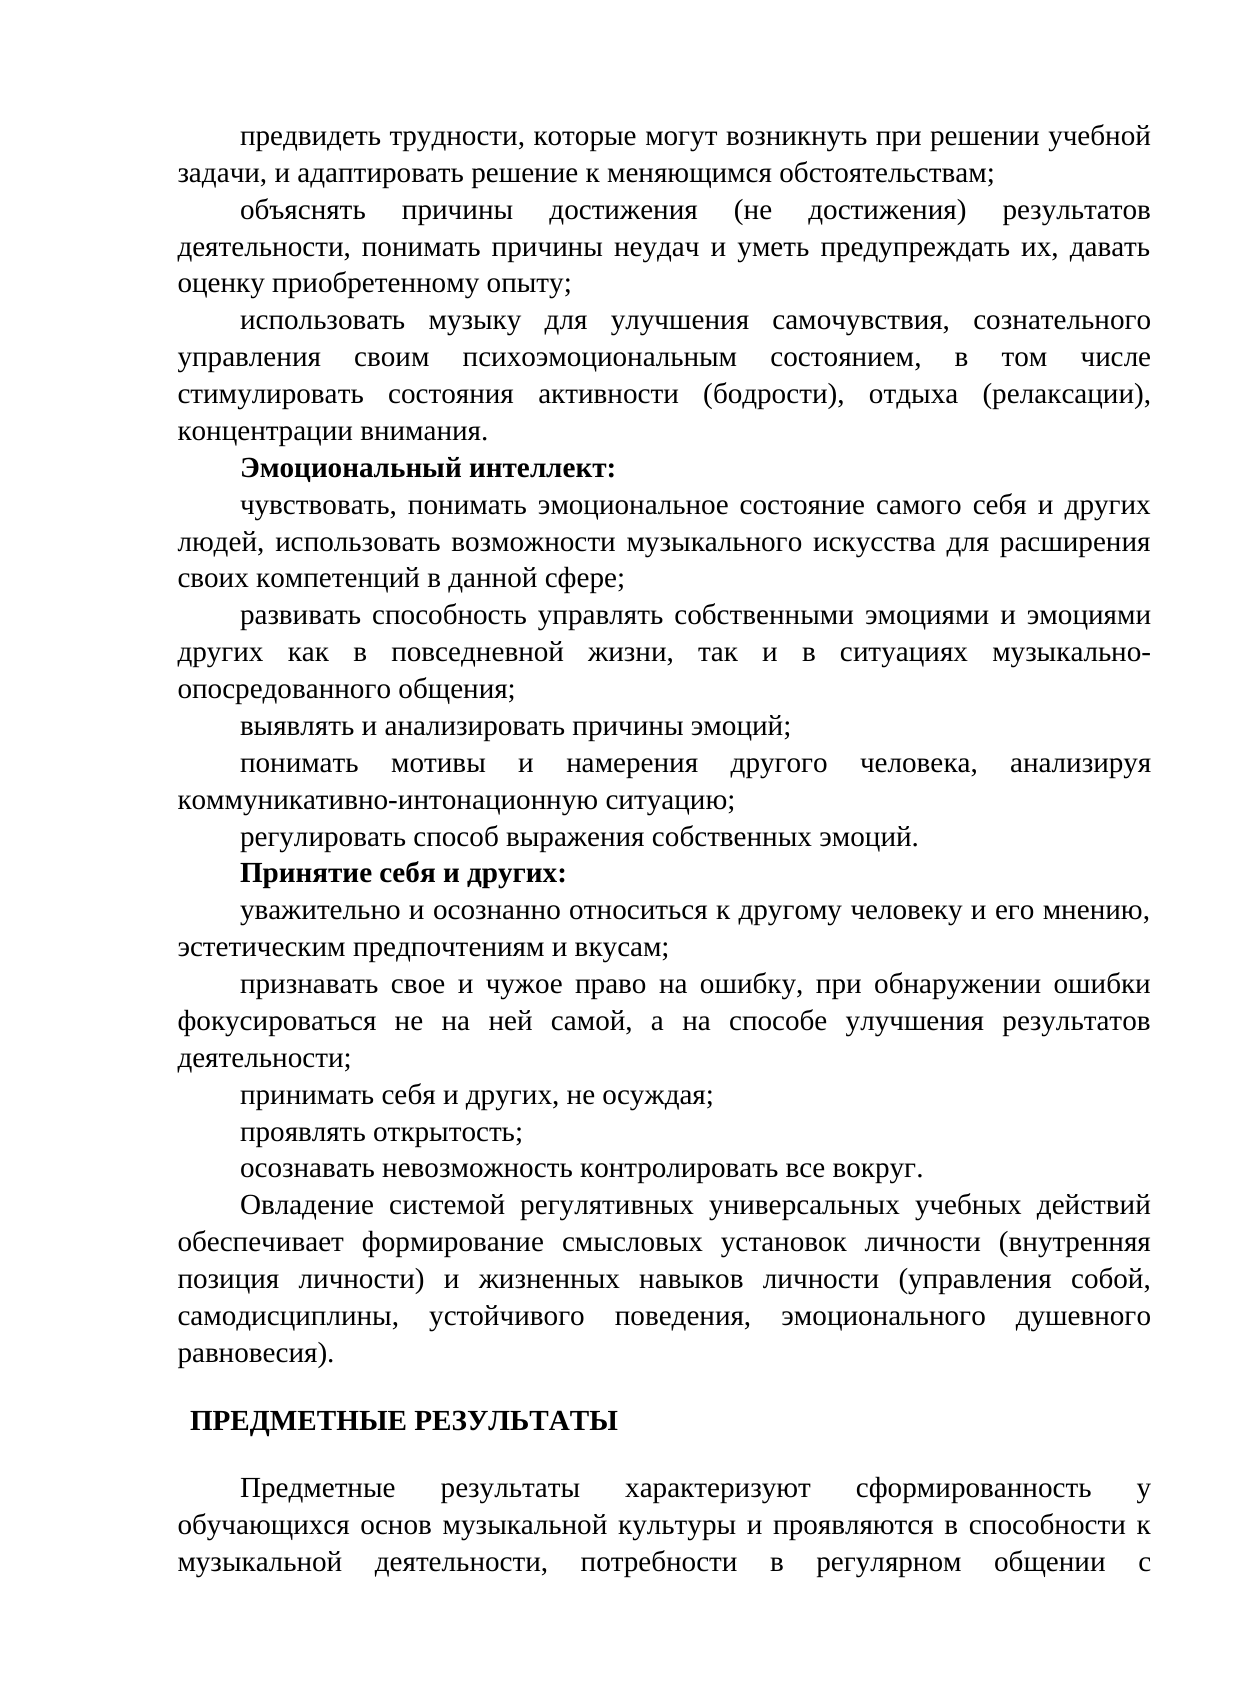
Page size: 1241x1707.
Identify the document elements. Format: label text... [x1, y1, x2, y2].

text понимать мотивы и намерения другого человека, анализируя коммуникативно-интонационную ситуацию; [177, 745, 1152, 815]
text ПРЕДМЕТНЫЕ РЕЗУЛЬТАТЫ [190, 1403, 1152, 1436]
text принимать себя и других, не осуждая; [177, 1077, 1152, 1110]
text объяснять причины достижения (не достижения) результатов деятельности, понимать причины неудач и уметь предупреждать их, давать оценку приобретенному опыту; [177, 192, 1152, 299]
text развивать способность управлять собственными эмоциями и эмоциями других как в повседневной жизни, так и в ситуациях музыкально-опосредованного общения; [177, 597, 1152, 705]
text Принятие себя и других: [177, 856, 1152, 889]
text предвидеть трудности, которые могут возникнуть при решении учебной задачи, и адаптировать решение к меняющимся обстоятельствам; [177, 118, 1152, 188]
text Эмоциональный интеллект: [177, 450, 1152, 483]
text чувствовать, понимать эмоциональное состояние самого себя и других людей, использовать возможности музыкального искусства для расширения своих компетенций в данной сфере; [177, 487, 1152, 594]
text Овладение системой регулятивных универсальных учебных действий обеспечивает формирование смысловых установок личности (внутренняя позиция личности) и жизненных навыков личности (управления собой, самодисциплины, устойчивого поведения, эмоционального душевного равновесия). [177, 1187, 1152, 1368]
text выявлять и анализировать причины эмоций; [177, 708, 1152, 742]
text регулировать способ выражения собственных эмоций. [177, 819, 1152, 852]
text осознавать невозможность контролировать все вокруг. [177, 1151, 1152, 1184]
text признавать свое и чужое право на ошибку, при обнаружении ошибки фокусироваться не на ней самой, а на способе улучшения результатов деятельности; [177, 966, 1152, 1073]
text использовать музыку для улучшения самочувствия, сознательного управления своим психоэмоциональным состоянием, в том числе стимулировать состояния активности (бодрости), отдыха (релаксации), концентрации внимания. [177, 302, 1152, 447]
text уважительно и осознанно относиться к другому человеку и его мнению, эстетическим предпочтениям и вкусам; [177, 892, 1152, 963]
text проявлять открытость; [177, 1114, 1152, 1147]
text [177, 1470, 1152, 1577]
